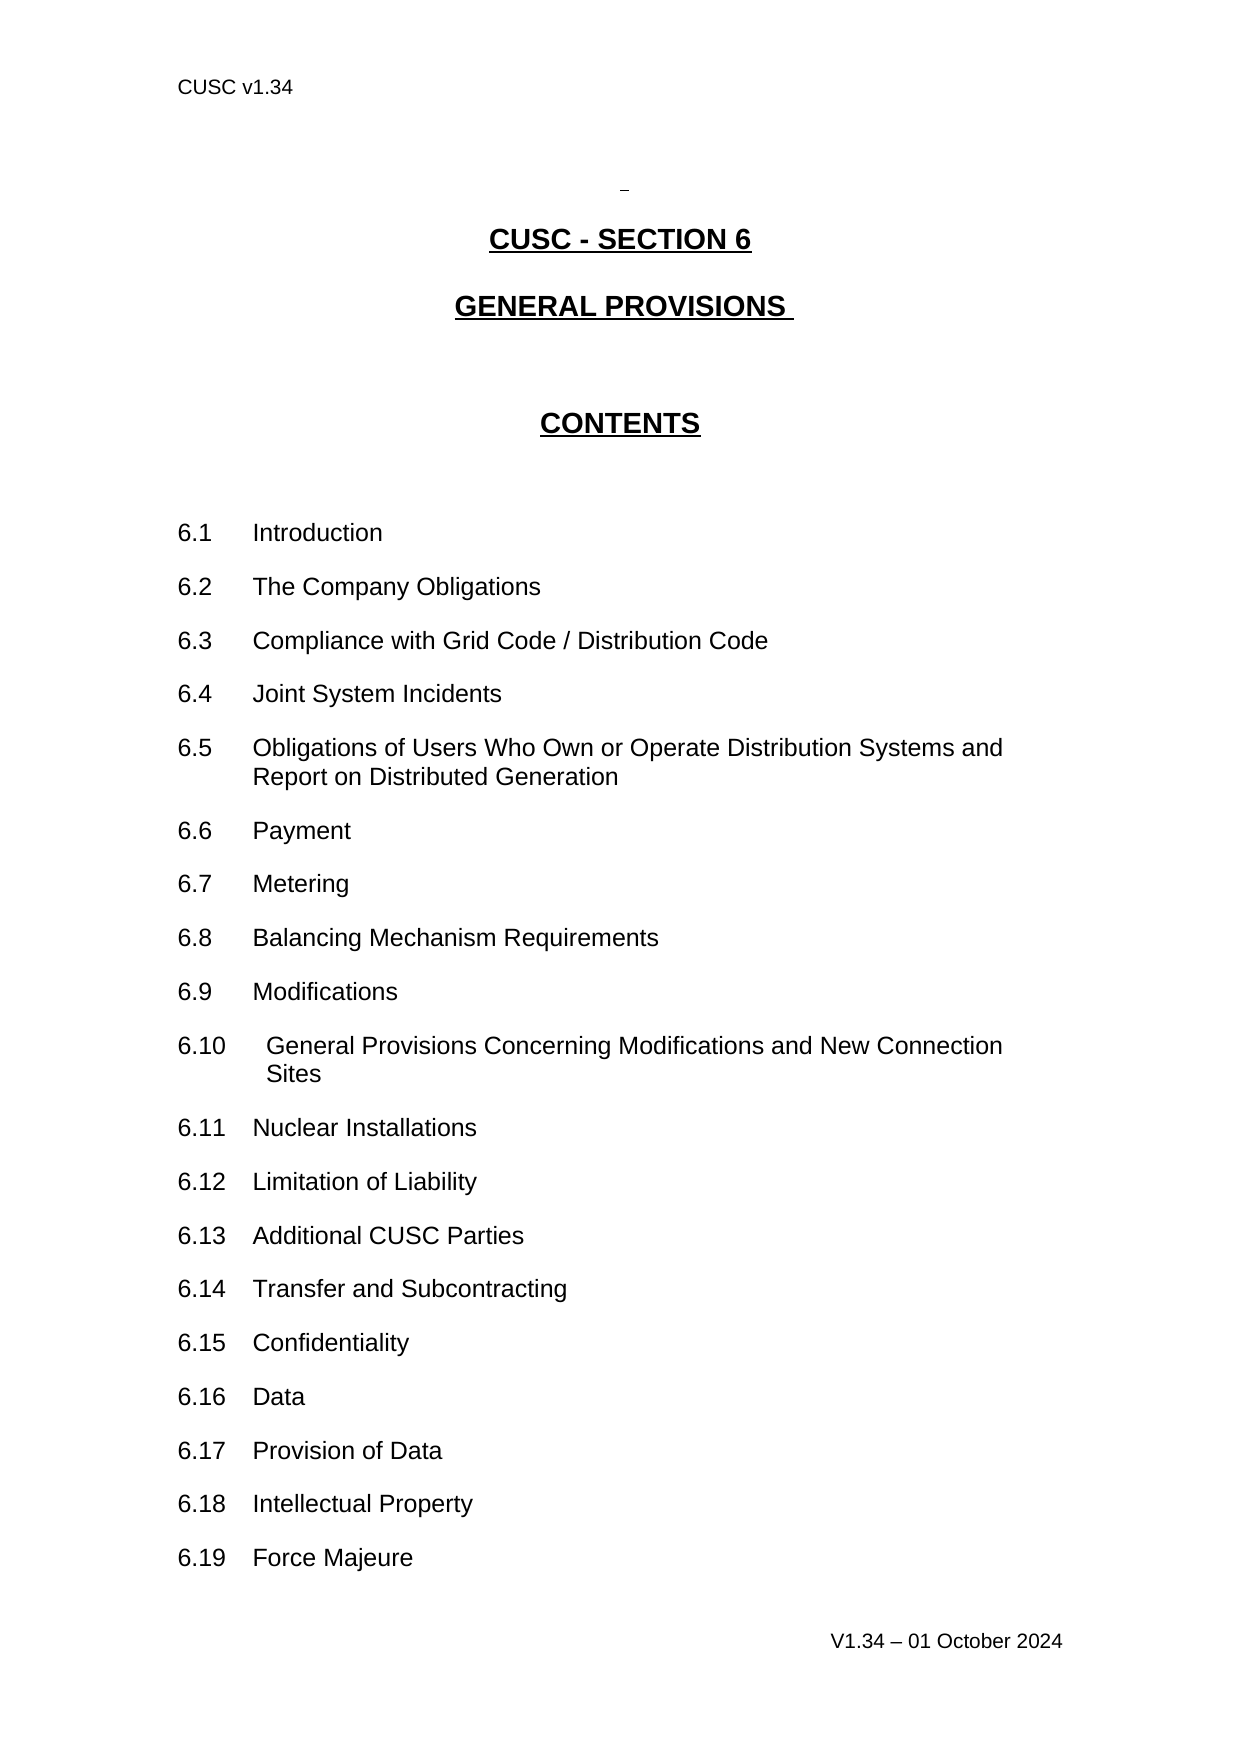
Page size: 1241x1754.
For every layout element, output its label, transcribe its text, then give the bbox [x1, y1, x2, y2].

text 6.16 Data [177, 1382, 1063, 1411]
text 6.9 Modifications [177, 977, 1063, 1006]
text 6.11 Nuclear Installations [177, 1113, 1063, 1142]
text 6.3 Compliance with Grid Code / Distribution Code [177, 626, 1063, 654]
text 6.12 Limitation of Liability [177, 1167, 1063, 1196]
text 6.7 Metering [177, 869, 1063, 898]
subtitle CUSC - SECTION 6 GENERAL PROVISIONS [177, 222, 1063, 322]
text 6.10 General Provisions Concerning Modifications and New Connection Sites [177, 1031, 1063, 1088]
text 6.18 Intellectual Property [177, 1489, 1063, 1518]
text 6.4 Joint System Incidents [177, 679, 1063, 708]
text 6.17 Provision of Data [177, 1436, 1063, 1464]
text 6.13 Additional CUSC Parties [177, 1221, 1063, 1249]
text 6.5 Obligations of Users Who Own or Operate Distribution Systems and Report on Distributed Generation [177, 733, 1063, 791]
text 6.14 Transfer and Subcontracting [177, 1274, 1063, 1303]
text 6.2 The Company Obligations [177, 572, 1063, 601]
text 6.15 Confidentiality [177, 1328, 1063, 1357]
subtitle CONTENTS [177, 406, 1063, 439]
text 6.19 Force Majeure [177, 1543, 1063, 1572]
text 6.6 Payment [177, 816, 1063, 844]
text 6.8 Balancing Mechanism Requirements [177, 923, 1063, 952]
text 6.1 Introduction [177, 518, 1063, 547]
